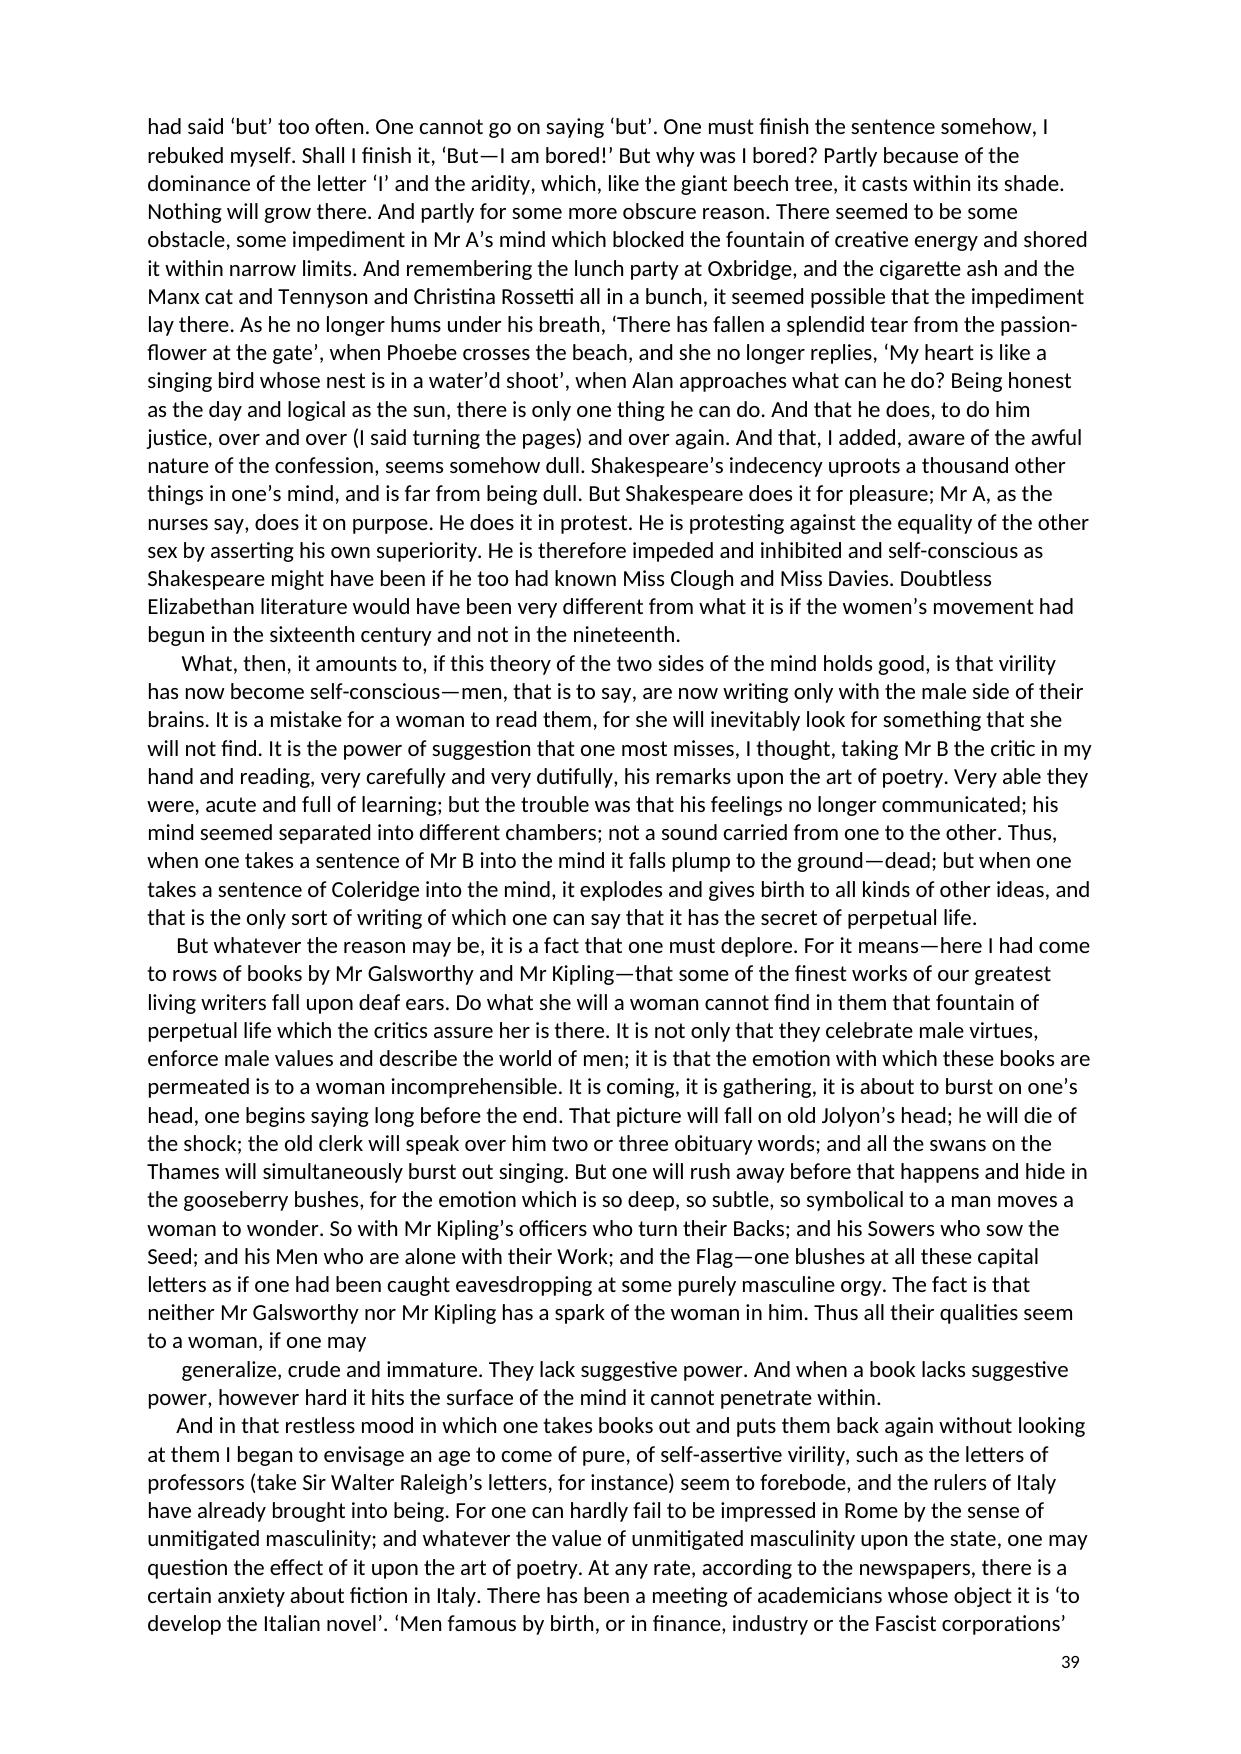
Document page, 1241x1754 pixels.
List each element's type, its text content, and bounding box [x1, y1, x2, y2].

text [147, 112, 1094, 649]
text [147, 1411, 1094, 1637]
text But whatever the reason may be, it is a fact that one must deplore. For it means—here I had come to rows of books by Mr Galsworthy and Mr Kipling—that some of the finest works of our greatest living writers fall upon deaf ears. Do what she will a woman cannot find in them that fountain of perpetual life which the critics assure her is there. It is not only that they celebrate male virtues, enforce male values and describe the world of men; it is that the emotion with which these books are permeated is to a woman incomprehensible. It is coming, it is gathering, it is about to burst on one’s head, one begins saying long before the end. That picture will fall on old Jolyon’s head; he will die of the shock; the old clerk will speak over him two or three obituary words; and all the swans on the Thames will simultaneously burst out singing. But one will rush away before that happens and hide in the gooseberry bushes, for the emotion which is so deep, so subtle, so symbolical to a man moves a woman to wonder. So with Mr Kipling’s officers who turn their Backs; and his Sowers who sow the Seed; and his Men who are alone with their Work; and the Flag—one blushes at all these capital letters as if one had been caught eavesdropping at some purely masculine orgy. The fact is that neither Mr Galsworthy nor Mr Kipling has a spark of the woman in him. Thus all their qualities seem to a woman, if one may [147, 931, 1094, 1354]
text What, then, it amounts to, if this theory of the two sides of the mind holds good, is that virility has now become self-conscious—men, that is to say, are now writing only with the male side of their brains. It is a mistake for a woman to read them, for she will inevitably look for something that she will not find. It is the power of suggestion that one most misses, I thought, taking Mr B the critic in my hand and reading, very carefully and very dutifully, his remarks upon the art of poetry. Very able they were, acute and full of learning; but the trouble was that his feelings no longer communicated; his mind seemed separated into different chambers; not a sound carried from one to the other. Thus, when one takes a sentence of Mr B into the mind it falls plump to the ground—dead; but when one takes a sentence of Coleridge into the mind, it explodes and gives birth to all kinds of other ideas, and that is the only sort of writing of which one can say that it has the secret of perpetual life. [147, 649, 1094, 931]
text generalize, crude and immature. They lack suggestive power. And when a book lacks suggestive power, however hard it hits the surface of the mind it cannot penetrate within. [147, 1355, 1094, 1411]
